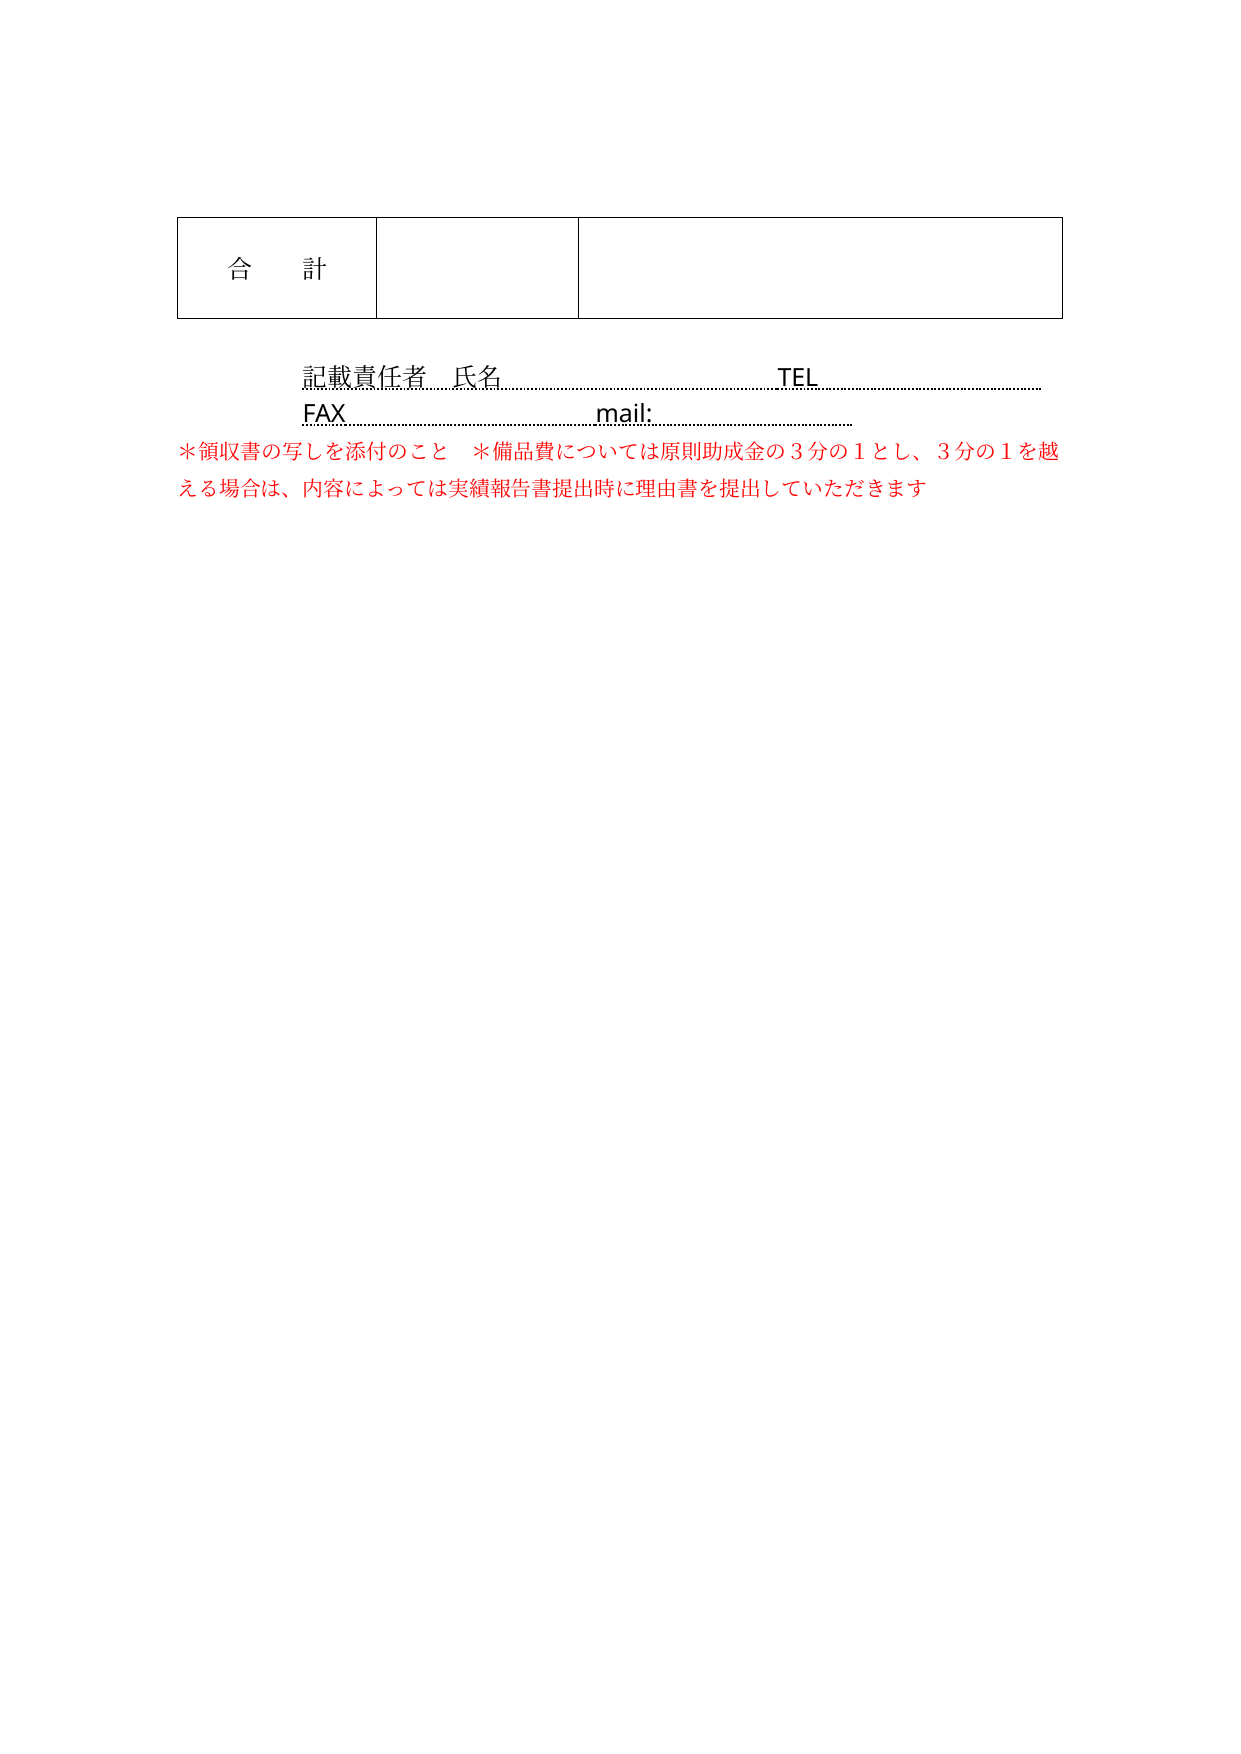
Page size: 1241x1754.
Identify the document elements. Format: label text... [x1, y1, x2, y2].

table_cell [579, 218, 1062, 318]
text ＊領収書の写しを添付のこと ＊備品費については原則助成金の３分の１とし、３分の１を越える場合は、内容によっては実績報告書提出時に理由書を提出していただきます [177, 432, 1063, 507]
text 記載責任者 氏名 TEL [177, 357, 1063, 394]
text FAX mail: [177, 394, 1063, 432]
table_cell [377, 218, 578, 318]
table_cell 合 計 [178, 218, 376, 318]
